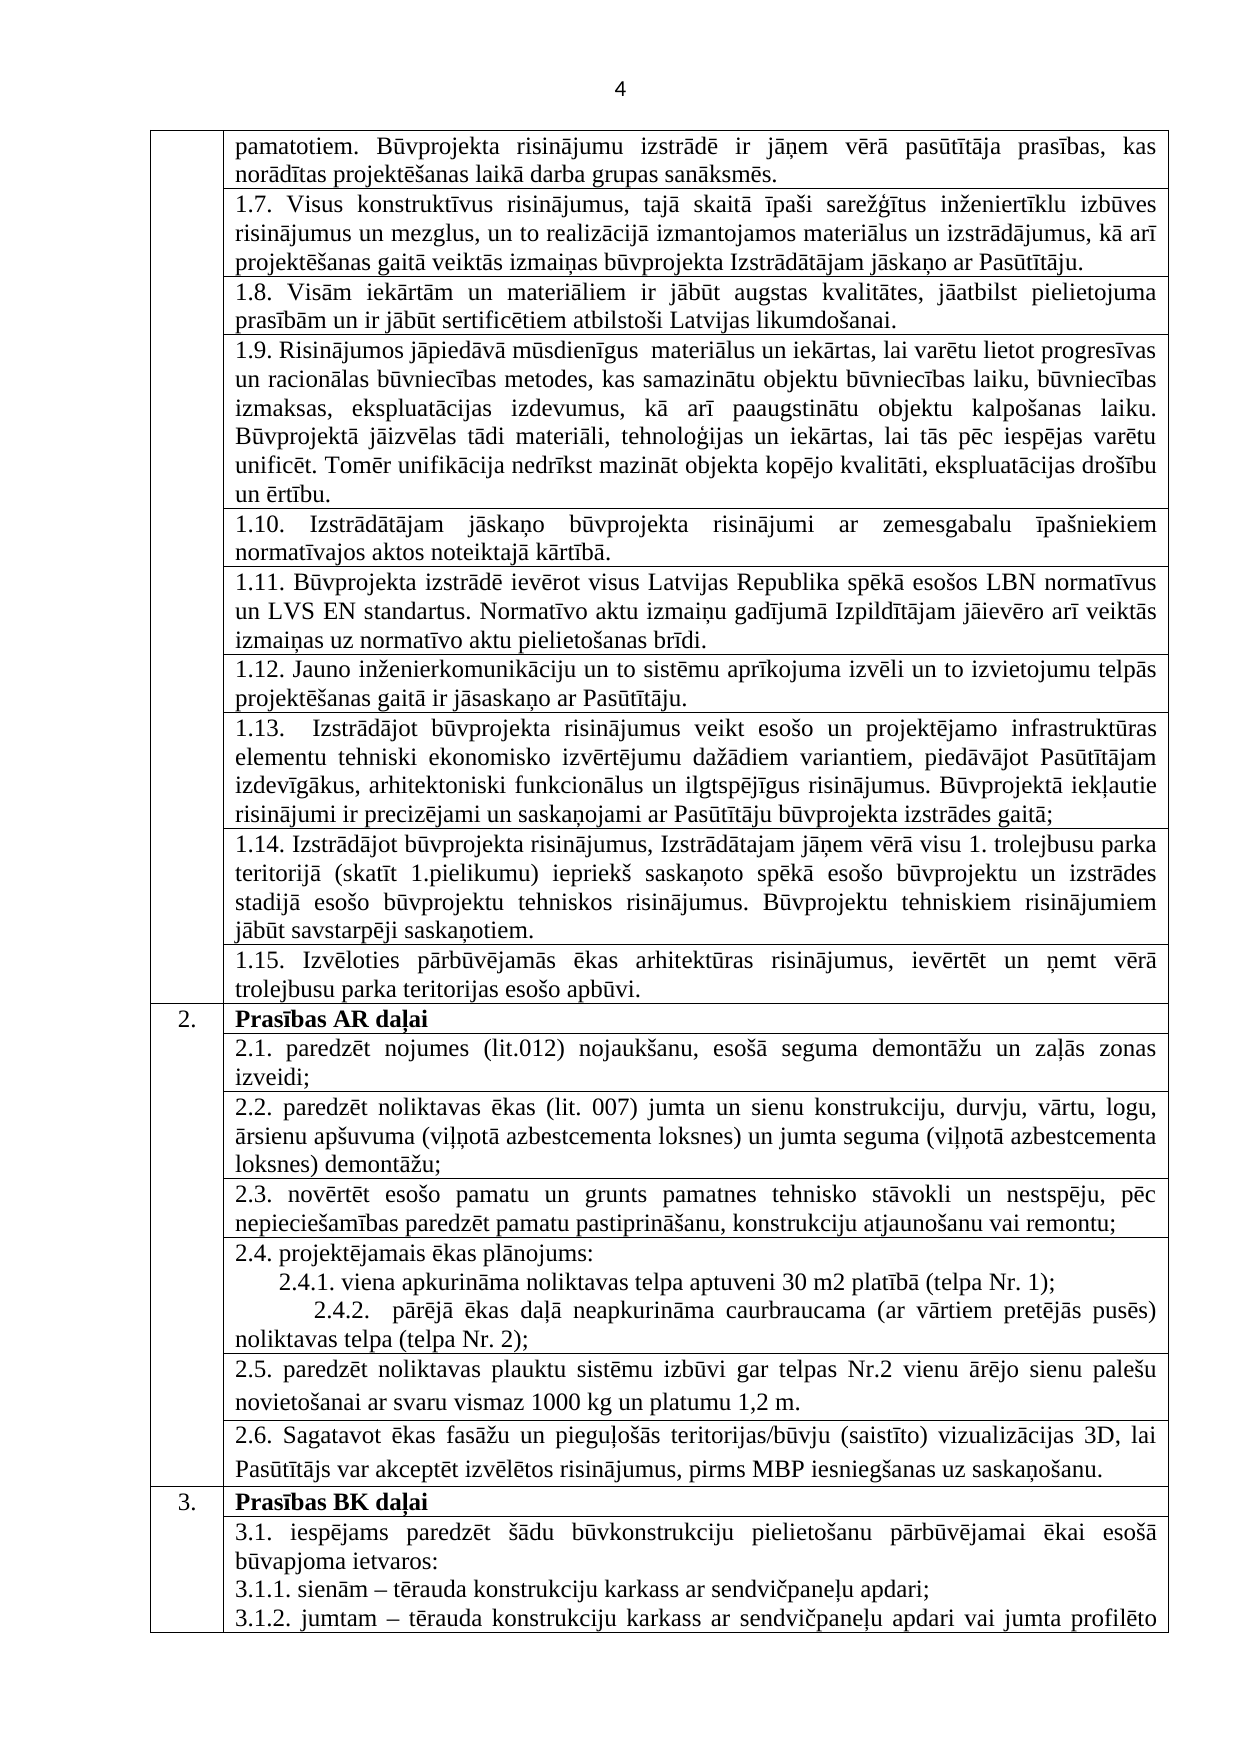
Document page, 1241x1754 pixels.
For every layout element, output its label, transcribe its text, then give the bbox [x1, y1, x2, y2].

table_cell 1.9. Risinājumos jāpiedāvā mūsdienīgus materiālus un iekārtas, lai varētu lietot progresīvas un racionālas būvniecības metodes, kas samazinātu objektu būvniecības laiku, būvniecības izmaksas, ekspluatācijas izdevumus, kā arī paaugstinātu objektu kalpošanas laiku. Būvprojektā jāizvēlas tādi materiāli, tehnoloģijas un iekārtas, lai tās pēc iespējas varētu unificēt. Tomēr unifikācija nedrīkst mazināt objekta kopējo kvalitāti, ekspluatācijas drošību un ērtību. [224, 335, 1168, 508]
table_cell 2. [151, 1004, 223, 1486]
table_cell 1.11. Būvprojekta izstrādē ievērot visus Latvijas Republika spēkā esošos LBN normatīvus un LVS EN standartus. Normatīvo aktu izmaiņu gadījumā Izpildītājam jāievēro arī veiktās izmaiņas uz normatīvo aktu pielietošanas brīdi. [224, 567, 1168, 653]
table_cell Prasības BK daļai [224, 1487, 1168, 1516]
table_cell 1.14. Izstrādājot būvprojekta risinājumus, Izstrādātajam jāņem vērā visu 1. trolejbusu parka teritorijā (skatīt 1.pielikumu) iepriekš saskaņoto spēkā esošo būvprojektu un izstrādes stadijā esošo būvprojektu tehniskos risinājumus. Būvprojektu tehniskiem risinājumiem jābūt savstarpēji saskaņotiem. [224, 829, 1168, 944]
table_cell 3. [151, 1487, 223, 1632]
table_cell 2.4. projektējamais ēkas plānojums: 2.4.1. viena apkurināma noliktavas telpa aptuveni 30 m2 platībā (telpa Nr. 1); 2.4.2. pārējā ēkas daļā neapkurināma caurbraucama (ar vārtiem pretējās pusēs) noliktavas telpa (telpa Nr. 2); [224, 1238, 1168, 1353]
table_cell Prasības AR daļai [224, 1004, 1168, 1032]
table_cell 2.5. paredzēt noliktavas plauktu sistēmu izbūvi gar telpas Nr.2 vienu ārējo sienu palešu novietošanai ar svaru vismaz 1000 kg un platumu 1,2 m. [224, 1354, 1168, 1419]
table_cell 1.13. Izstrādājot būvprojekta risinājumus veikt esošo un projektējamo infrastruktūras elementu tehniski ekonomisko izvērtējumu dažādiem variantiem, piedāvājot Pasūtītājam izdevīgākus, arhitektoniski funkcionālus un ilgtspējīgus risinājumus. Būvprojektā iekļautie risinājumi ir precizējami un saskaņojami ar Pasūtītāju būvprojekta izstrādes gaitā; [224, 713, 1168, 828]
table_cell 1.15. Izvēloties pārbūvējamās ēkas arhitektūras risinājumus, ievērtēt un ņemt vērā trolejbusu parka teritorijas esošo apbūvi. [224, 945, 1168, 1003]
table_cell 1.7. Visus konstruktīvus risinājumus, tajā skaitā īpaši sarežģītus inženiertīklu izbūves risinājumus un mezglus, un to realizācijā izmantojamos materiālus un izstrādājumus, kā arī projektēšanas gaitā veiktās izmaiņas būvprojekta Izstrādātājam jāskaņo ar Pasūtītāju. [224, 189, 1168, 276]
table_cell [224, 131, 1168, 188]
table_cell 2.2. paredzēt noliktavas ēkas (lit. 007) jumta un sienu konstrukciju, durvju, vārtu, logu, ārsienu apšuvuma (viļņotā azbestcementa loksnes) un jumta seguma (viļņotā azbestcementa loksnes) demontāžu; [224, 1092, 1168, 1178]
table_cell 2.6. Sagatavot ēkas fasāžu un pieguļošās teritorijas/būvju (saistīto) vizualizācijas 3D, lai Pasūtītājs var akceptēt izvēlētos risinājumus, pirms MBP iesniegšanas uz saskaņošanu. [224, 1421, 1168, 1486]
table_cell 2.3. novērtēt esošo pamatu un grunts pamatnes tehnisko stāvokli un nestspēju, pēc nepieciešamības paredzēt pamatu pastiprināšanu, konstrukciju atjaunošanu vai remontu; [224, 1179, 1168, 1237]
table_cell 1.10. Izstrādātājam jāskaņo būvprojekta risinājumi ar zemesgabalu īpašniekiem normatīvajos aktos noteiktajā kārtībā. [224, 509, 1168, 566]
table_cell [224, 1517, 1168, 1632]
table_cell 1.12. Jauno inženierkomunikāciju un to sistēmu aprīkojuma izvēli un to izvietojumu telpās projektēšanas gaitā ir jāsaskaņo ar Pasūtītāju. [224, 655, 1168, 712]
table_cell 2.1. paredzēt nojumes (lit.012) nojaukšanu, esošā seguma demontāžu un zaļās zonas izveidi; [224, 1034, 1168, 1091]
table_cell 1.8. Visām iekārtām un materiāliem ir jābūt augstas kvalitātes, jāatbilst pielietojuma prasībām un ir jābūt sertificētiem atbilstoši Latvijas likumdošanai. [224, 277, 1168, 334]
